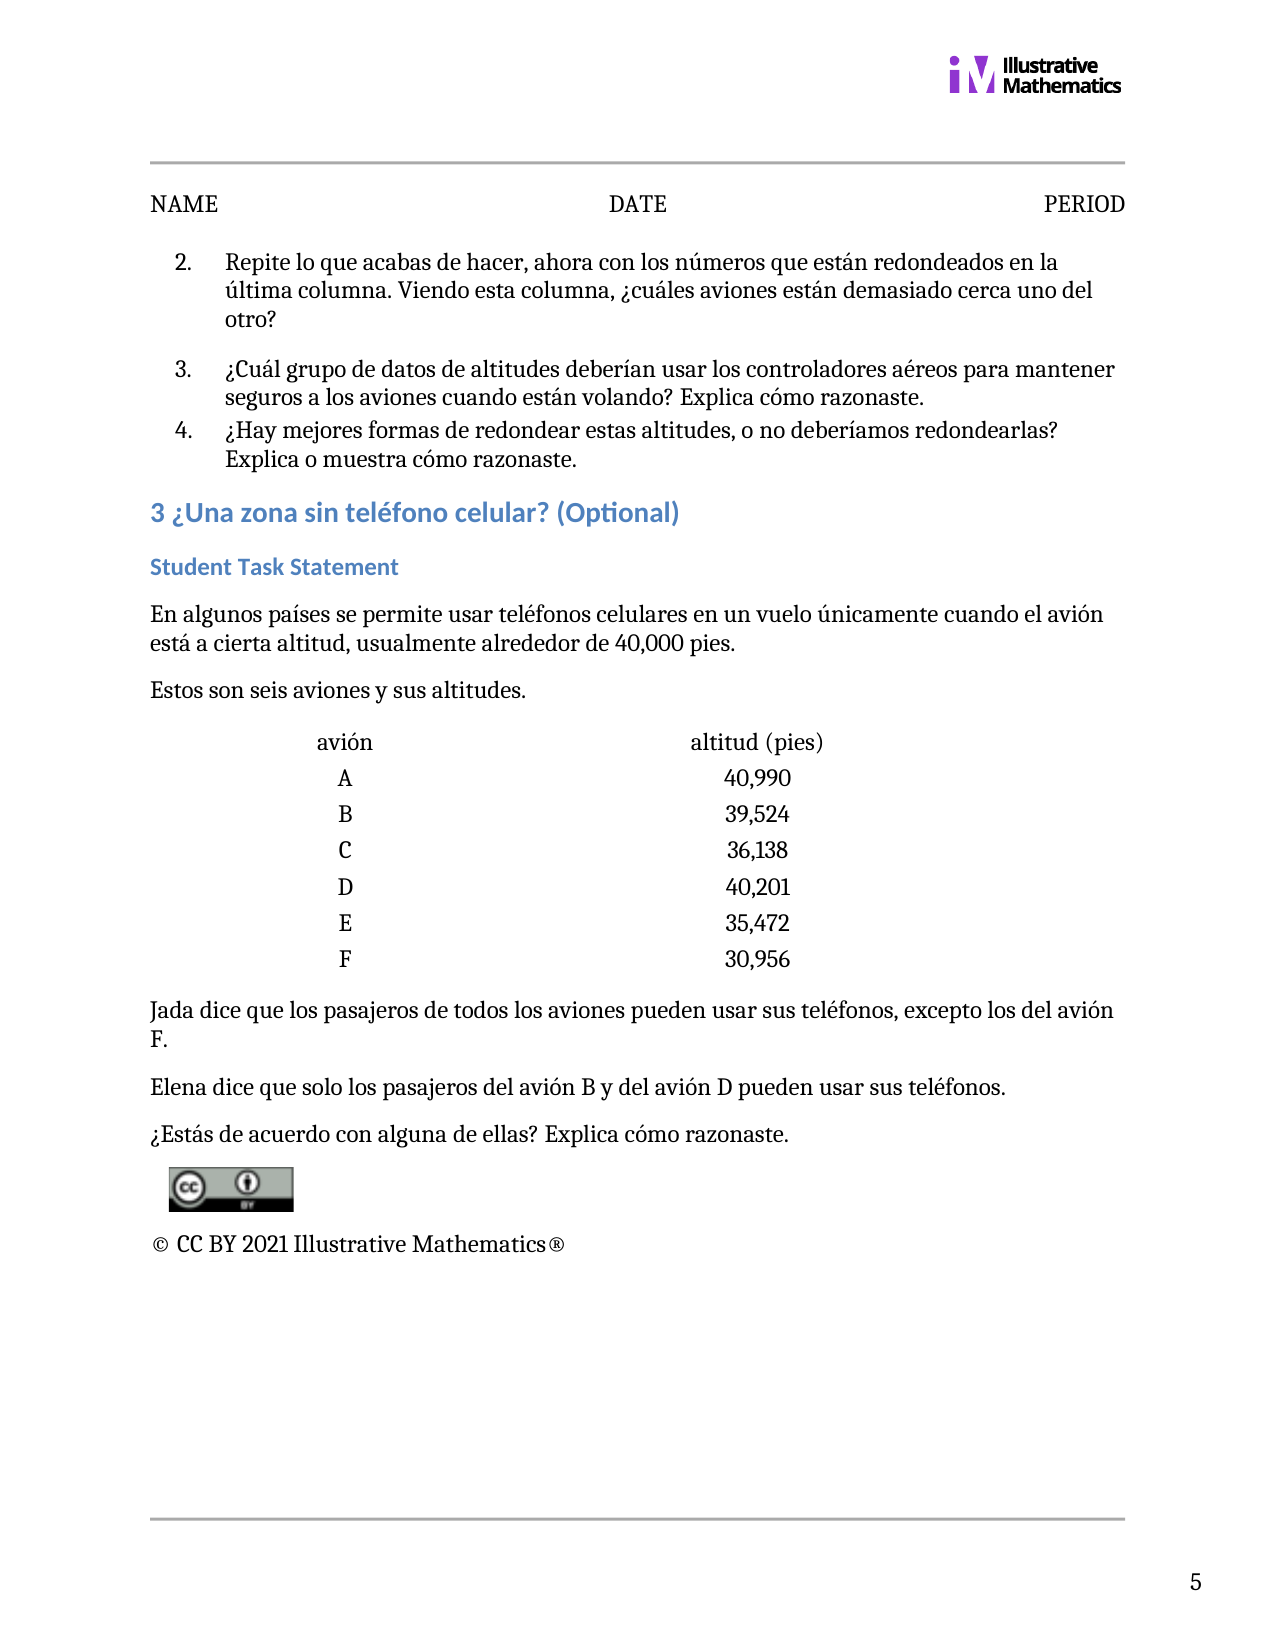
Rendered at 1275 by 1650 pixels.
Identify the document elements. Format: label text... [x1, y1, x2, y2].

text Jada dice que los pasajeros de todos los aviones pueden usar sus teléfonos, excepto los del avión F. [150, 996, 1125, 1054]
table_cell 30,956 [551, 941, 964, 977]
list ¿Hay mejores formas de redondear estas altitudes, o no deberíamos redondearlas? Explica o muestra cómo razonaste. [175, 416, 1125, 473]
text En algunos países se permite usar teléfonos celulares en un vuelo únicamente cuando el avión está a cierta altitud, usualmente alrededor de 40,000 pies. [150, 600, 1125, 657]
table_cell 40,201 [551, 869, 964, 905]
table_cell D [139, 869, 551, 905]
text Elena dice que solo los pasajeros del avión B y del avión D pueden usar sus teléfonos. [150, 1072, 1125, 1101]
picture [949, 55, 1121, 93]
table_cell 40,990 [551, 760, 964, 796]
table_cell A [139, 760, 551, 796]
subtitle Student Task Statement [150, 551, 1125, 581]
subtitle 3 ¿Una zona sin teléfono celular? (Optional) [150, 494, 1125, 530]
list Repite lo que acabas de hacer, ahora con los números que están redondeados en la última columna. Viendo esta columna, ¿cuáles aviones están demasiado cerca uno del otro? [175, 247, 1125, 334]
list ¿Cuál grupo de datos de altitudes deberían usar los controladores aéreos para mantener seguros a los aviones cuando están volando? Explica cómo razonaste. [175, 354, 1125, 412]
text ¿Estás de acuerdo con alguna de ellas? Explica cómo razonaste. [150, 1120, 1125, 1149]
table_cell B [139, 796, 551, 832]
table_cell C [139, 833, 551, 869]
table_cell 39,524 [551, 796, 964, 832]
table_cell 35,472 [551, 905, 964, 941]
picture [168, 1167, 294, 1212]
text Estos son seis aviones y sus altitudes. [150, 676, 1125, 705]
table_cell F [139, 941, 551, 977]
table_cell E [139, 905, 551, 941]
table_header altitud (pies) [551, 724, 964, 760]
text © CC BY 2021 Illustrative Mathematics® [150, 1230, 1125, 1259]
table_header avión [139, 724, 551, 760]
table_cell 36,138 [551, 833, 964, 869]
